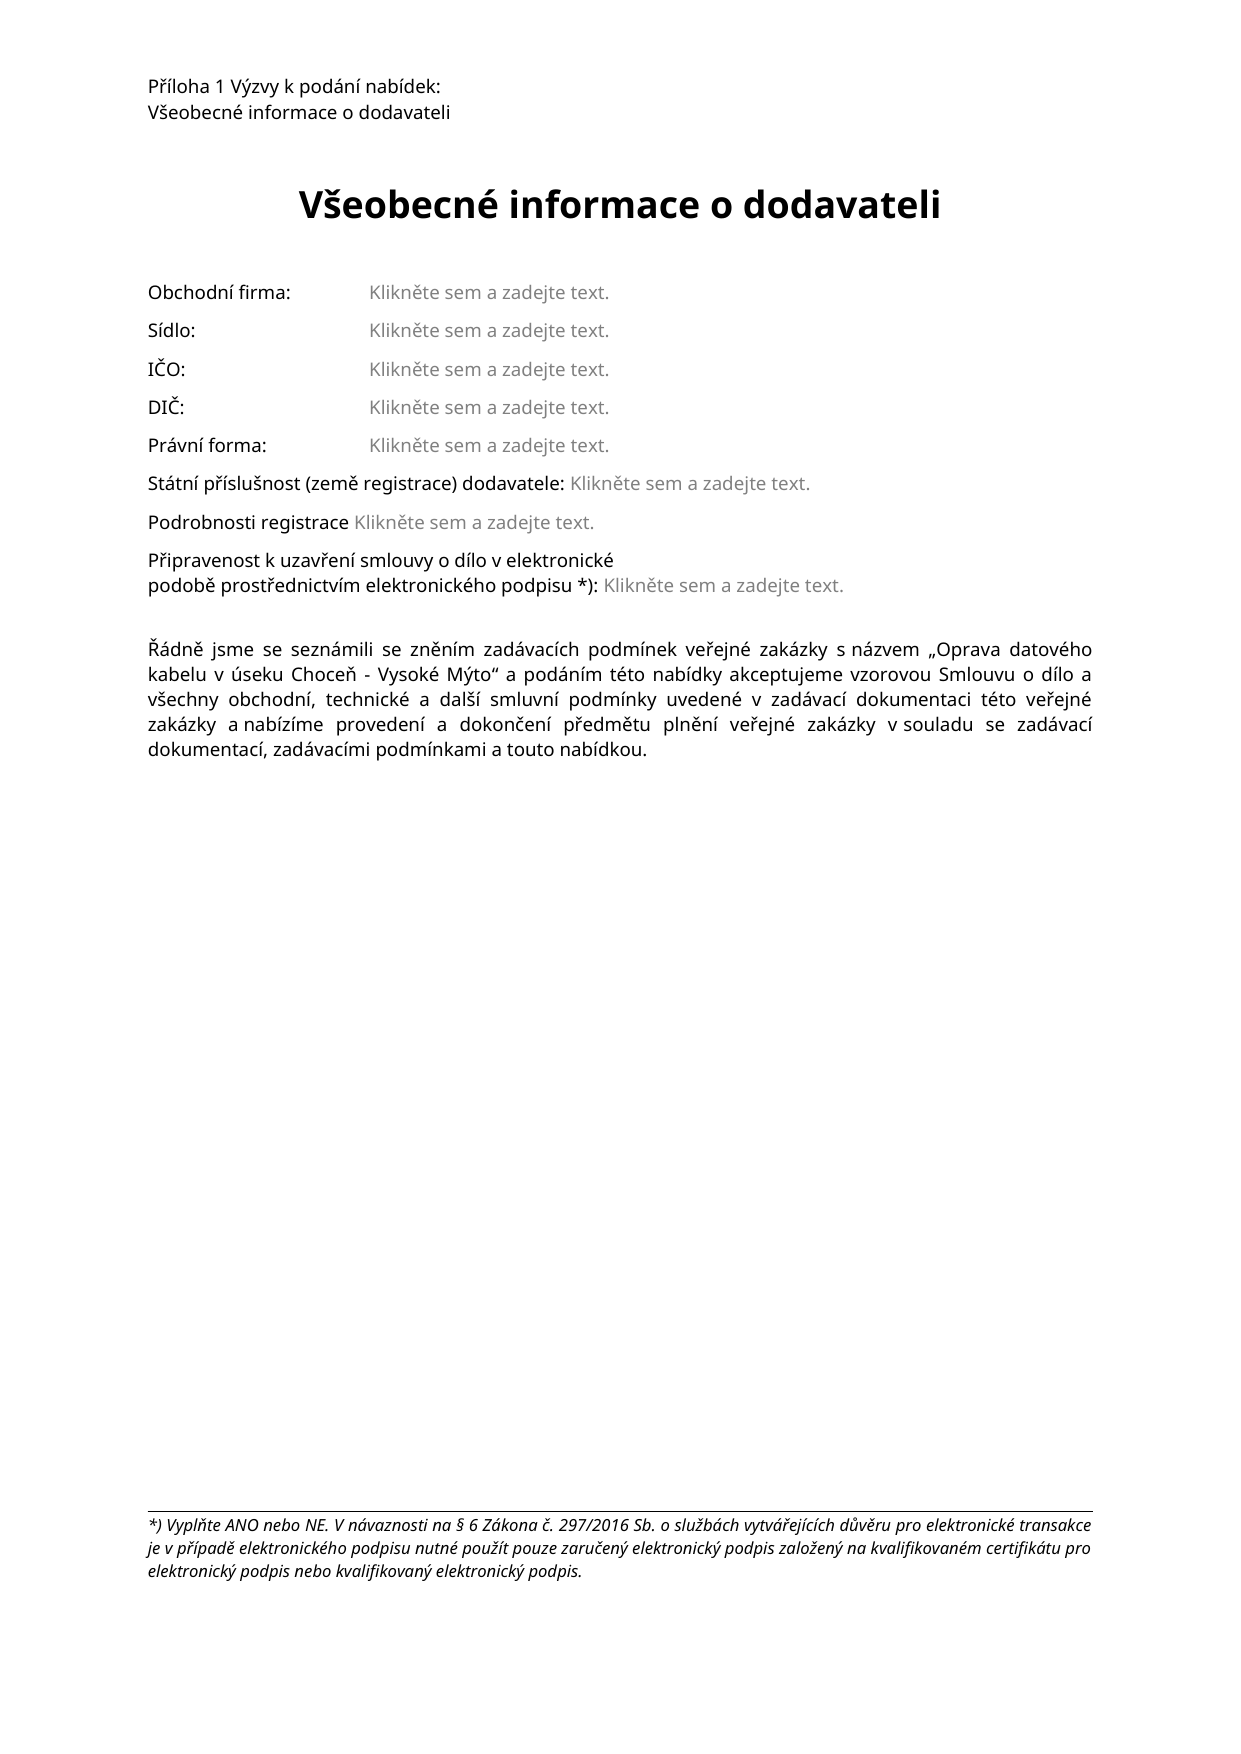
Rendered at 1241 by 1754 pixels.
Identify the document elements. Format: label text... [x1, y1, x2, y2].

text podobě prostřednictvím elektronického podpisu *): [148, 573, 1093, 598]
text IČO: [148, 356, 1093, 382]
text Podrobnosti registrace [148, 509, 1093, 534]
text Obchodní firma: [148, 279, 1093, 305]
text *) Vyplňte ANO nebo NE. V návaznosti na § 6 Zákona č. 297/2016 Sb. o službách vytvářejících důvěru pro elektronické transakce je v případě elektronického podpisu nutné použít pouze zaručený elektronický podpis založený na kvalifikovaném certifikátu pro elektronický podpis nebo kvalifikovaný elektronický podpis. [148, 1512, 1093, 1582]
text DIČ: [148, 394, 1093, 420]
text Řádně jsme se seznámili se zněním zadávacích podmínek veřejné zakázky s názvem „Oprava datového kabelu v úseku Choceň - Vysoké Mýto“ a podáním této nabídky akceptujeme vzorovou Smlouvu o dílo a všechny obchodní, technické a další smluvní podmínky uvedené v zadávací dokumentaci této veřejné zakázky a nabízíme provedení a dokončení předmětu plnění veřejné zakázky v souladu se zadávací dokumentací, zadávacími podmínkami a touto nabídkou. [148, 636, 1093, 761]
text Připravenost k uzavření smlouvy o dílo v elektronické [148, 547, 1093, 573]
title Všeobecné informace o dodavateli [148, 178, 1093, 229]
text Právní forma: [148, 432, 1093, 458]
text Sídlo: [148, 318, 1093, 343]
text Státní příslušnost (země registrace) dodavatele: [148, 471, 1093, 496]
